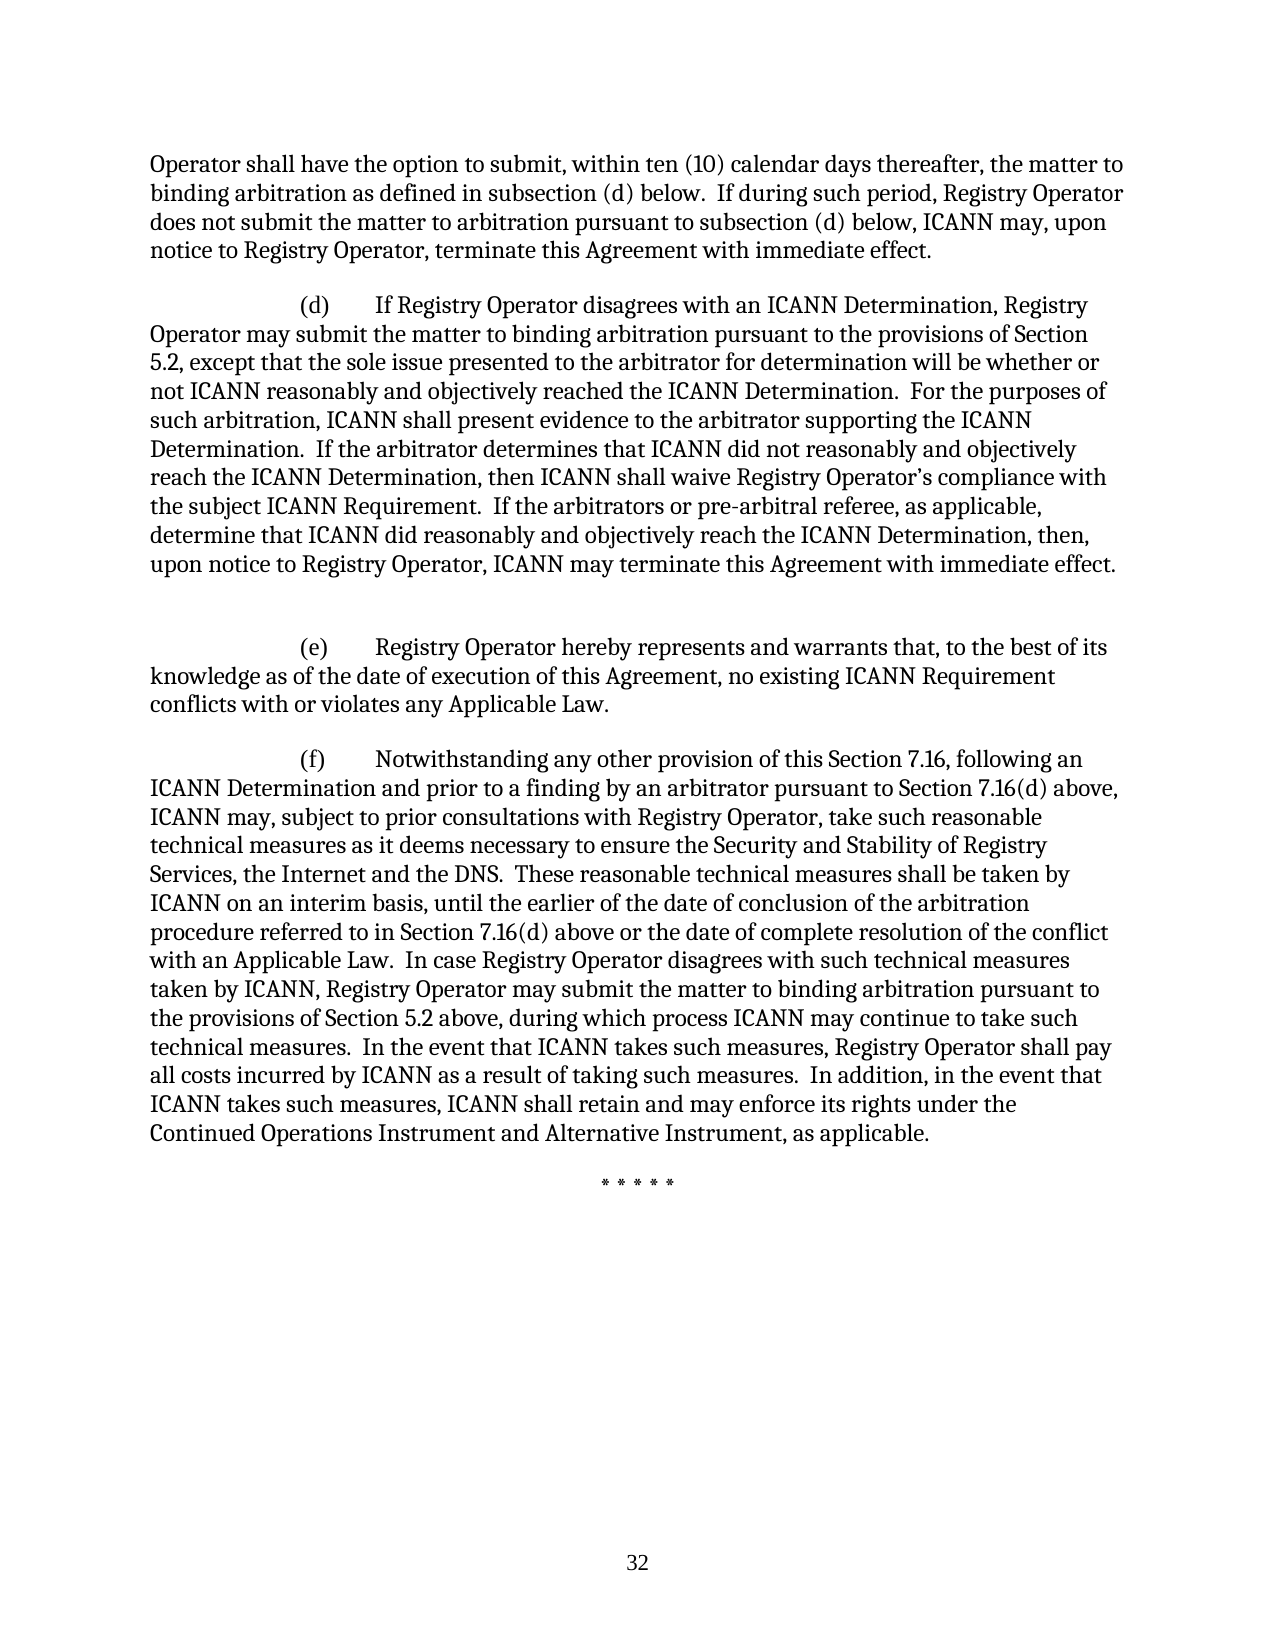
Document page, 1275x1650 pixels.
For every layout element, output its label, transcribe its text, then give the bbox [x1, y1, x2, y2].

list (e) Registry Operator hereby represents and warrants that, to the best of its knowledge as of the date of execution of this Agreement, no existing ICANN Requirement conflicts with or violates any Applicable Law. [150, 632, 1125, 719]
list (f) Notwithstanding any other provision of this Section 7.16, following an ICANN Determination and prior to a finding by an arbitrator pursuant to Section 7.16(d) above, ICANN may, subject to prior consultations with Registry Operator, take such reasonable technical measures as it deems necessary to ensure the Security and Stability of Registry Services, the Internet and the DNS. These reasonable technical measures shall be taken by ICANN on an interim basis, until the earlier of the date of conclusion of the arbitration procedure referred to in Section 7.16(d) above or the date of complete resolution of the conflict with an Applicable Law. In case Registry Operator disagrees with such technical measures taken by ICANN, Registry Operator may submit the matter to binding arbitration pursuant to the provisions of Section 5.2 above, during which process ICANN may continue to take such technical measures. In the event that ICANN takes such measures, Registry Operator shall pay all costs incurred by ICANN as a result of taking such measures. In addition, in the event that ICANN takes such measures, ICANN shall retain and may enforce its rights under the Continued Operations Instrument and Alternative Instrument, as applicable. [150, 744, 1125, 1147]
list (d) If Registry Operator disagrees with an ICANN Determination, Registry Operator may submit the matter to binding arbitration pursuant to the provisions of Section 5.2, except that the sole issue presented to the arbitrator for determination will be whether or not ICANN reasonably and objectively reached the ICANN Determination. For the purposes of such arbitration, ICANN shall present evidence to the arbitrator supporting the ICANN Determination. If the arbitrator determines that ICANN did not reasonably and objectively reach the ICANN Determination, then ICANN shall waive Registry Operator’s compliance with the subject ICANN Requirement. If the arbitrators or pre-arbitral referee, as applicable, determine that ICANN did reasonably and objectively reach the ICANN Determination, then, upon notice to Registry Operator, ICANN may terminate this Agreement with immediate effect. [150, 290, 1125, 607]
text * * * * * [150, 1172, 1125, 1201]
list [150, 150, 1125, 265]
